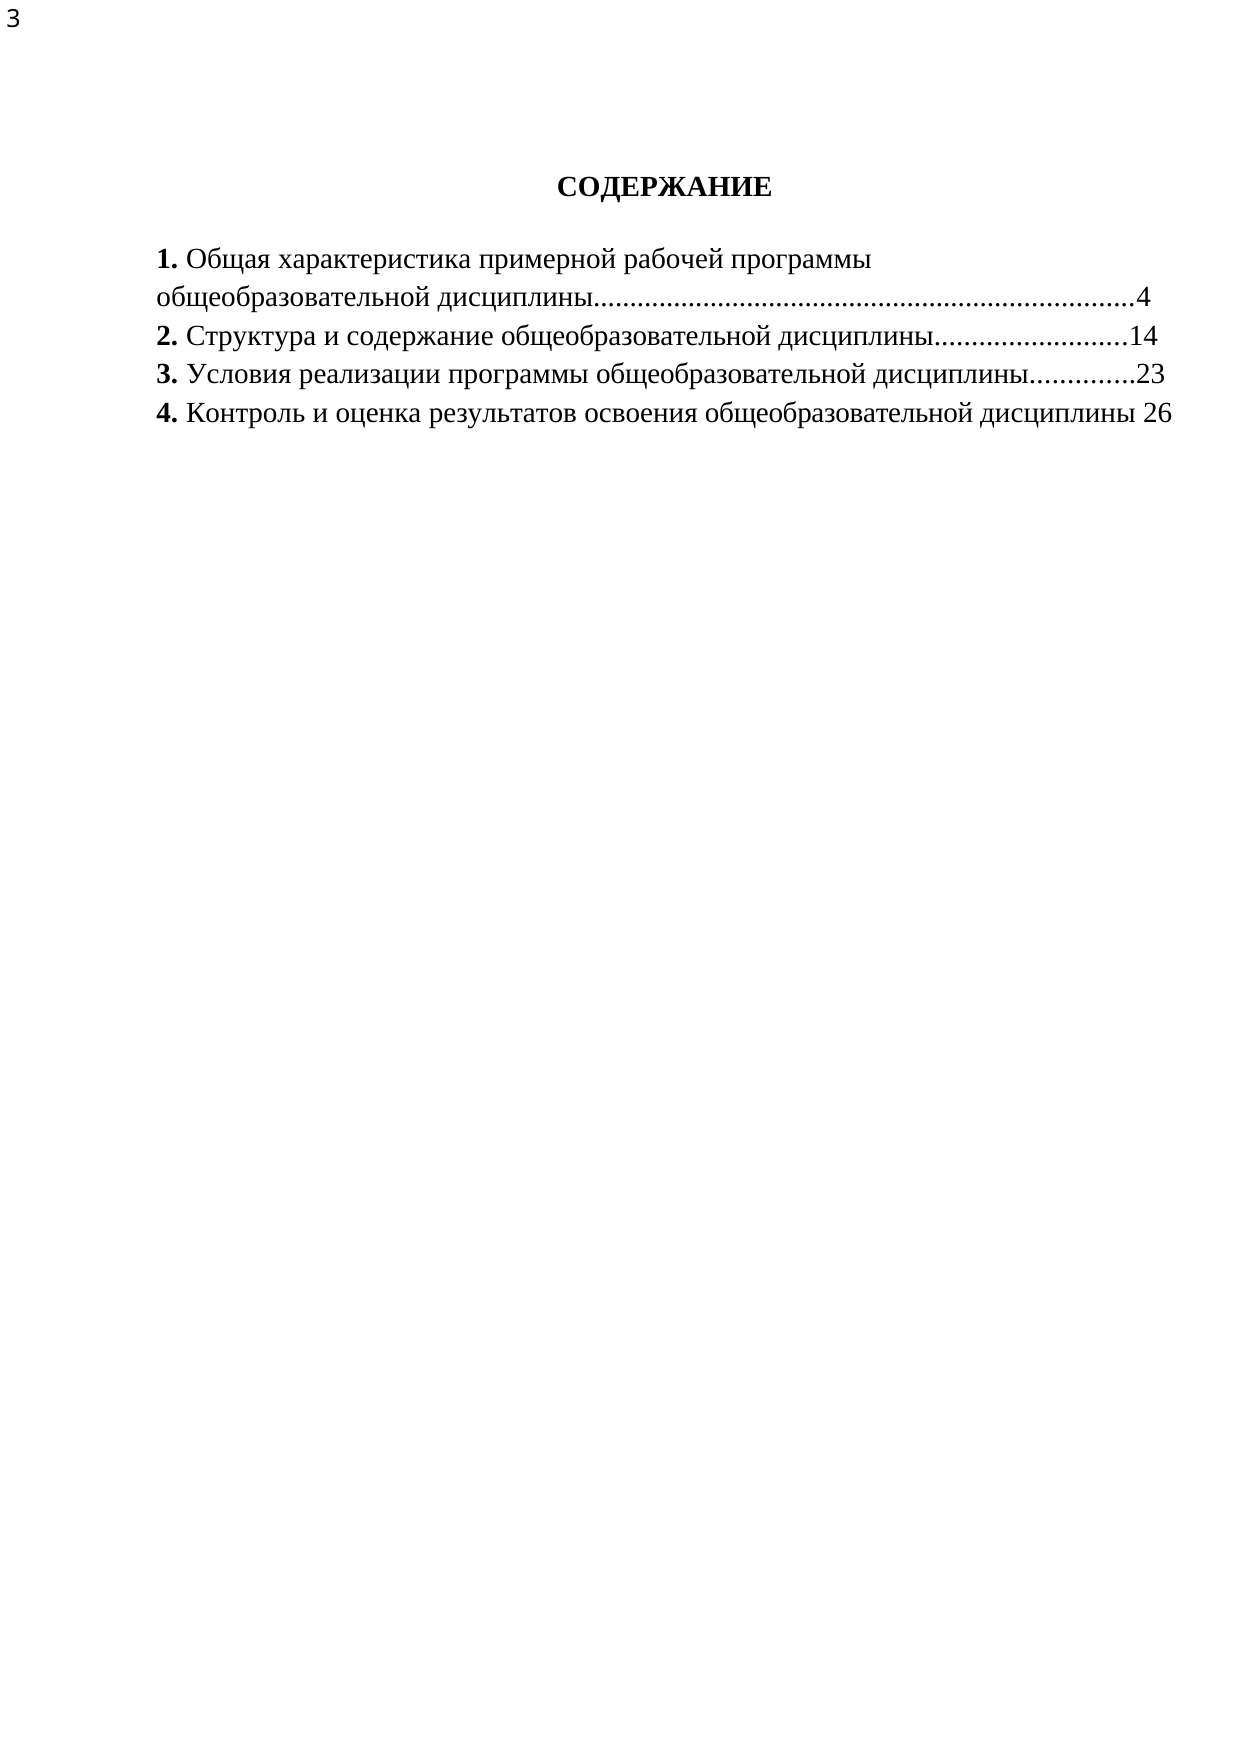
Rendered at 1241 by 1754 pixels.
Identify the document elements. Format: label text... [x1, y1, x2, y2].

text СОДЕРЖАНИЕ [312, 169, 1017, 203]
list Общая характеристика примерной рабочей программы общеобразовательной дисциплины 4 [156, 241, 1151, 313]
list Контроль и оценка результатов освоения общеобразовательной дисциплины 26 [156, 395, 1180, 428]
list Условия реализации программы общеобразовательной дисциплины ..23 [156, 356, 1180, 390]
list Структура и содержание общеобразовательной дисциплины .14 [156, 318, 1180, 351]
